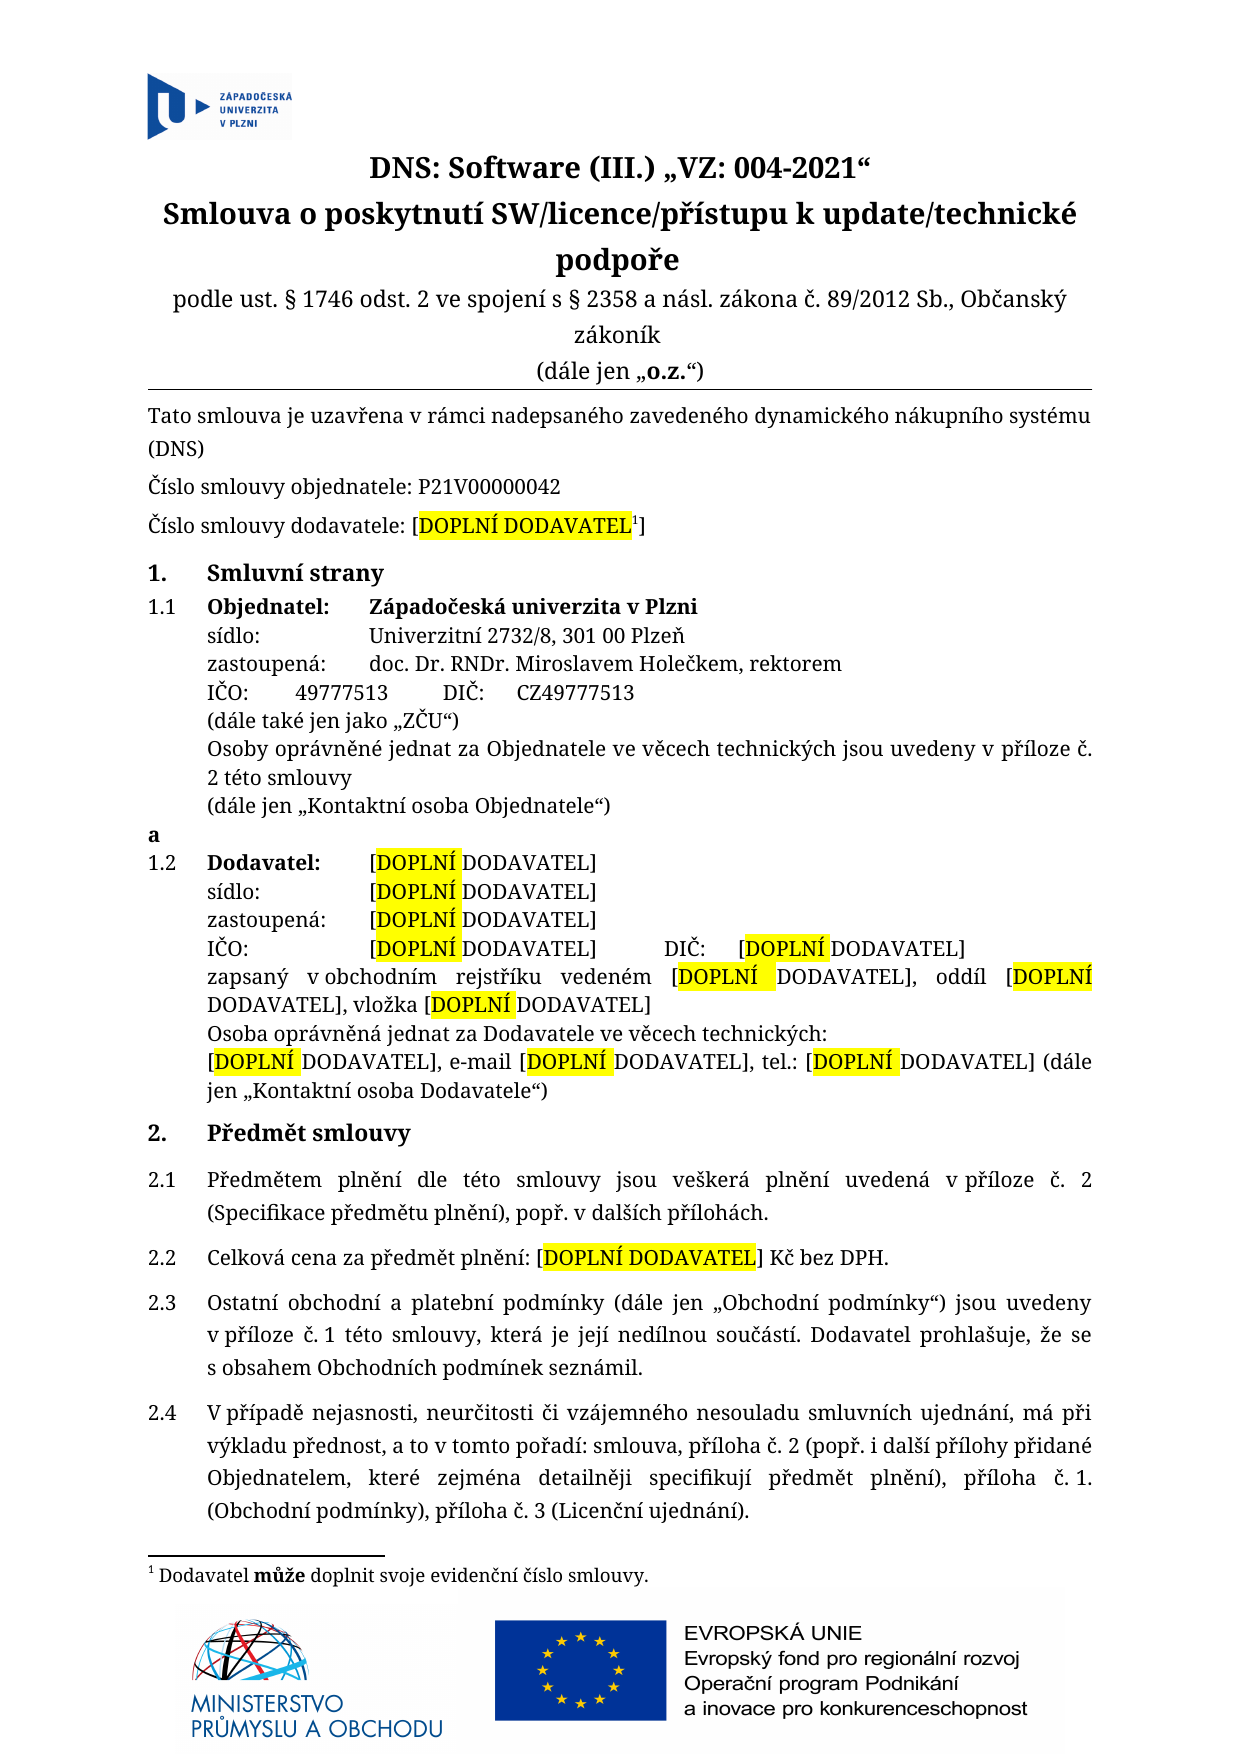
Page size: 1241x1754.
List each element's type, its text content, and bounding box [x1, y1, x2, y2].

list Objednatel: Západočeská univerzita v Plzni [148, 592, 1092, 621]
picture [175, 1587, 1065, 1754]
text IČO: [DOPLNÍ DODAVATEL] DIČ: [DOPLNÍ DODAVATEL] [207, 934, 376, 962]
text IČO: [DOPLNÍ DODAVATEL] DIČ: [DOPLNÍ DODAVATEL] [830, 934, 1092, 962]
list Celková cena za předmět plnění: [DOPLNÍ DODAVATEL] Kč bez DPH. [756, 1243, 1092, 1271]
text DNS: Software (III.) „VZ: 004-2021“ [148, 148, 1092, 187]
text Osoby oprávněné jednat za Objednatele ve věcech technických jsou uvedeny v příloze č. 2 této smlouvy [207, 734, 1092, 791]
list Předmět smlouvy [148, 1117, 1092, 1148]
list V případě nejasnosti, neurčitosti či vzájemného nesouladu smluvních ujednání, má při výkladu přednost, a to v tomto pořadí: smlouva, příloha č. 2 (popř. i další přílohy přidané Objednatelem, které zejména detailněji specifikují předmět plnění), příloha č. 1. (Obchodní podmínky), příloha č. 3 (Licenční ujednání). [148, 1398, 1092, 1524]
list Dodavatel: [DOPLNÍ DODAVATEL] [462, 848, 1092, 877]
list Dodavatel: [DOPLNÍ DODAVATEL] [148, 848, 376, 877]
list Celková cena za předmět plnění: [DOPLNÍ DODAVATEL] Kč bez DPH. [148, 1243, 543, 1271]
text Osoba oprávněná jednat za Dodavatele ve věcech technických: [207, 1019, 1092, 1047]
text Číslo smlouvy objednatele: P21V00000042 [148, 472, 1092, 501]
text (dále jen „Kontaktní osoba Objednatele“) [207, 791, 1092, 820]
text sídlo: [DOPLNÍ DODAVATEL] [207, 877, 376, 905]
text Číslo smlouvy dodavatele: [DOPLNÍ DODAVATEL] [632, 511, 1092, 540]
text zastoupená: [DOPLNÍ DODAVATEL] [207, 905, 376, 934]
text [DOPLNÍ DODAVATEL], e-mail [DOPLNÍ DODAVATEL], tel.: [DOPLNÍ DODAVATEL] (dále jen „Kontaktní osoba Dodavatele“) [207, 1047, 1092, 1104]
text sídlo: [DOPLNÍ DODAVATEL] [462, 877, 1092, 905]
text sídlo: Univerzitní 2732/8, 301 00 Plzeň [207, 621, 1092, 649]
list Smluvní strany [148, 556, 1092, 588]
text zapsaný v obchodním rejstříku vedeném [DOPLNÍ DODAVATEL], oddíl [DOPLNÍ DODAVATEL], vložka [DOPLNÍ DODAVATEL] [207, 962, 1092, 1019]
text zastoupená: doc. Dr. RNDr. Miroslavem Holečkem, rektorem [207, 649, 1092, 678]
text Smlouva o poskytnutí SW/licence/přístupu k update/technické podpoře podle ust. § 1746 odst. 2 ve spojení s § 2358 a násl. zákona č. 89/2012 Sb., Občanský zákoník (dále jen „o.z.“) [148, 193, 1092, 389]
text zastoupená: [DOPLNÍ DODAVATEL] [462, 905, 1092, 934]
list Ostatní obchodní a platební podmínky (dále jen „Obchodní podmínky“) jsou uvedeny v příloze č. 1 této smlouvy, která je její nedílnou součástí. Dodavatel prohlašuje, že se s obsahem Obchodních podmínek seznámil. [148, 1288, 1092, 1382]
text a [148, 820, 1092, 848]
text Tato smlouva je uzavřena v rámci nadepsaného zavedeného dynamického nákupního systému (DNS) [148, 401, 1092, 462]
text IČO: [DOPLNÍ DODAVATEL] DIČ: [DOPLNÍ DODAVATEL] [462, 934, 745, 962]
text Číslo smlouvy dodavatele: [DOPLNÍ DODAVATEL] [148, 511, 419, 540]
text IČO: 49777513 DIČ: CZ49777513 [207, 678, 1092, 706]
text (dále také jen jako „ZČU“) [207, 706, 1092, 734]
list Předmětem plnění dle této smlouvy jsou veškerá plnění uvedená v příloze č. 2 (Specifikace předmětu plnění), popř. v dalších přílohách. [148, 1165, 1092, 1226]
picture [147, 73, 292, 140]
